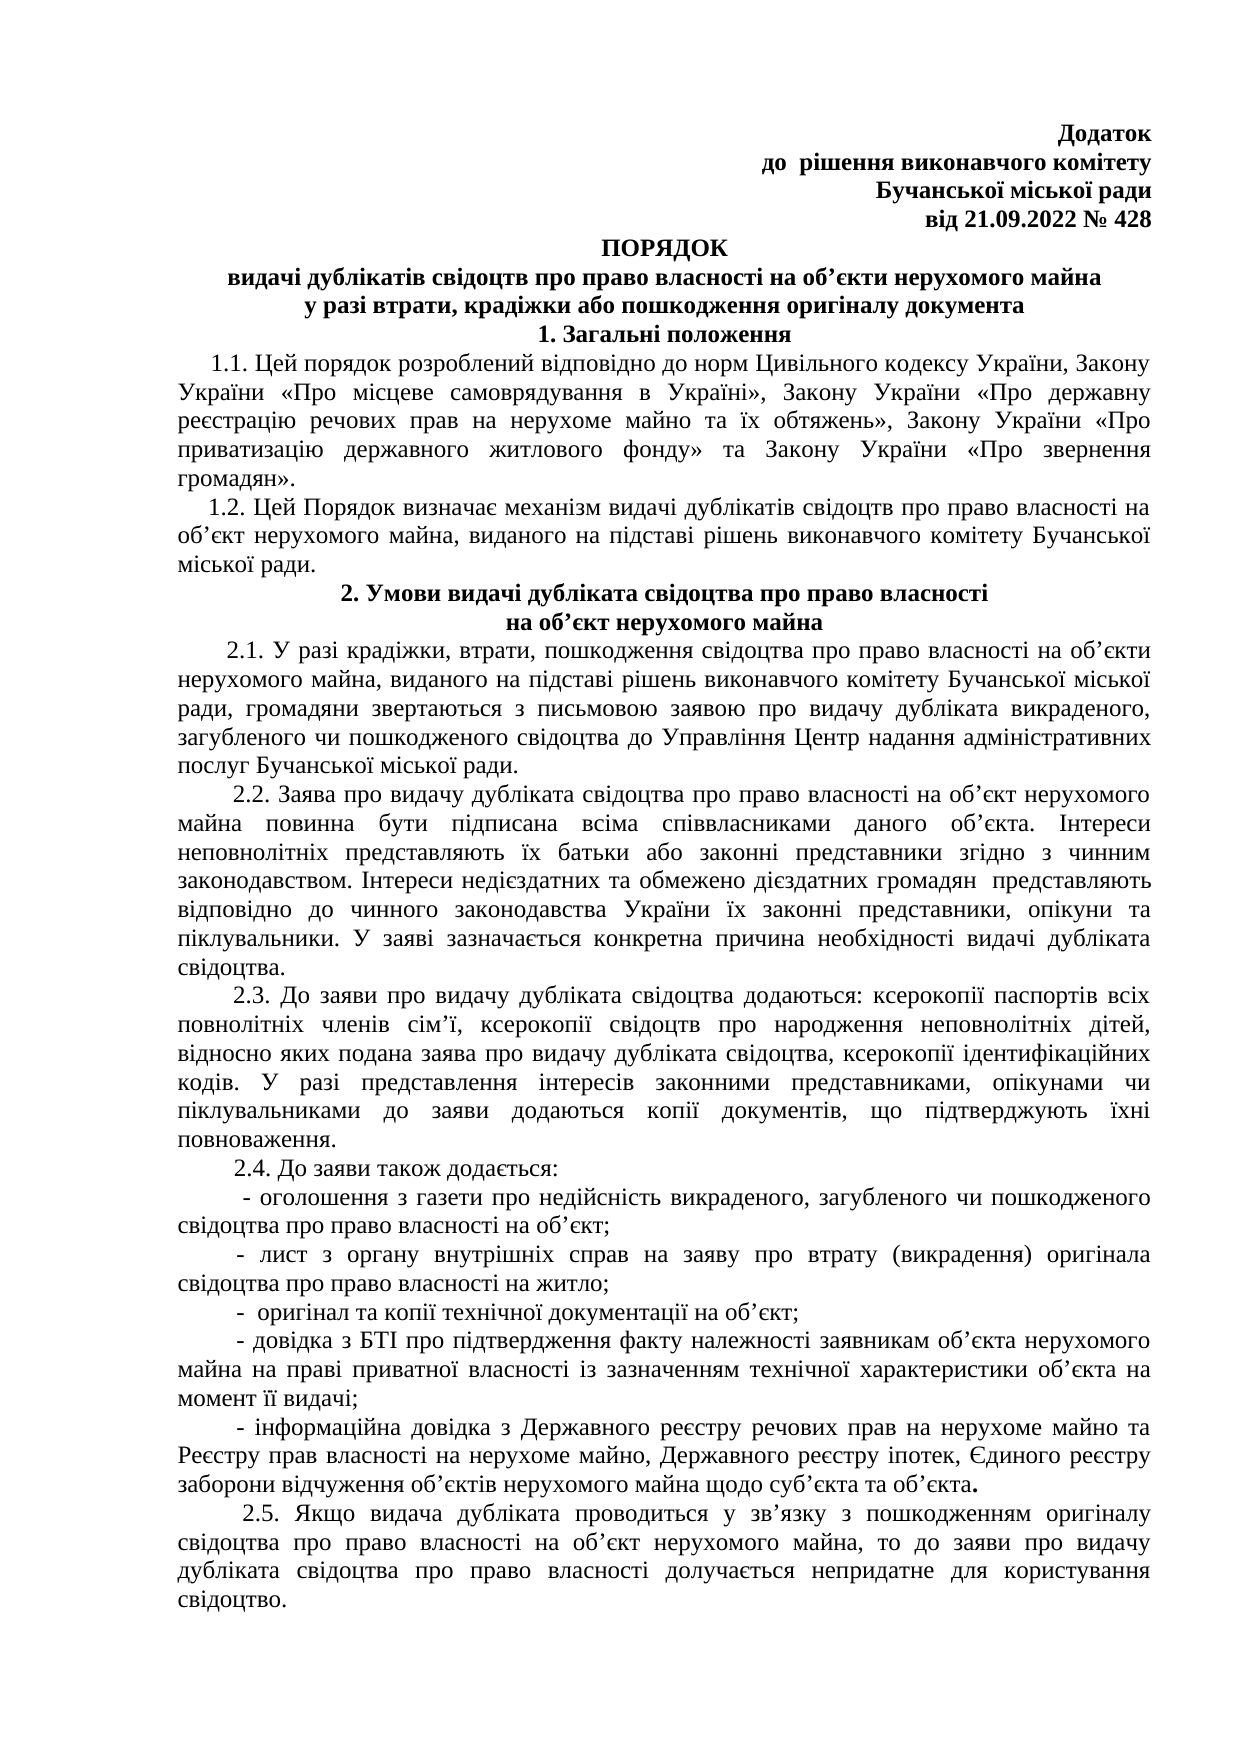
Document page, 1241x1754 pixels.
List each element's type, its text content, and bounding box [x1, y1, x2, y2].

text ПОРЯДОК [177, 233, 1152, 262]
text 2.2. Заява про видачу дубліката свідоцтва про право власності на об’єкт нерухомого майна повинна бути підписана всіма співвласниками даного об’єкта. Інтереси неповнолітніх представляють їх батьки або законні представники згідно з чинним законодавством. Інтереси недієздатних та обмежено дієздатних громадян представляють відповідно до чинного законодавства України їх законні представники, опікуни та піклувальники. У заяві зазначається конкретна причина необхідності видачі дубліката свідоцтва. [177, 779, 1152, 981]
text від 21.09.2022 № 428 [177, 204, 1152, 233]
text 2. Умови видачі дубліката свідоцтва про право власності на об’єкт нерухомого майна [177, 578, 1152, 636]
text - оголошення з газети про недійсність викраденого, загубленого чи пошкодженого свідоцтва про право власності на об’єкт; [177, 1182, 1152, 1239]
text - оригінал та копії технічної документації на об’єкт; [177, 1297, 1152, 1326]
text 2.3. До заяви про видачу дубліката свідоцтва додаються: ксерокопії паспортів всіх повнолітніх членів сім’ї, ксерокопії свідоцтв про народження неповнолітніх дітей, відносно яких подана заява про видачу дубліката свідоцтва, ксерокопії ідентифікаційних кодів. У разі представлення інтересів законними представниками, опікунами чи піклувальниками до заяви додаються копії документів, що підтверджують їхні повноваження. [177, 981, 1152, 1153]
text 1.1. Цей порядок розроблений відповідно до норм Цивільного кодексу України, Закону України «Про місцеве самоврядування в Україні», Закону України «Про державну реєстрацію речових прав на нерухоме майно та їх обтяжень», Закону України «Про приватизацію державного житлового фонду» та Закону України «Про звернення громадян». [177, 348, 1152, 492]
text - довідка з БТІ про підтвердження факту належності заявникам об’єкта нерухомого майна на праві приватної власності із зазначенням технічної характеристики об’єкта на момент її видачі; [177, 1326, 1152, 1412]
text Бучанської міської ради [177, 176, 1152, 204]
text 2.5. Якщо видача дубліката проводиться у зв’язку з пошкодженням оригіналу свідоцтва про право власності на об’єкт нерухомого майна, то до заяви про видачу дубліката свідоцтва про право власності долучається непридатне для користування свідоцтво. [177, 1498, 1152, 1613]
text Додаток [177, 118, 1152, 147]
text 1.2. Цей Порядок визначає механізм видачі дублікатів свідоцтв про право власності на об’єкт нерухомого майна, виданого на підставі рішень виконавчого комітету Бучанської міської ради. [177, 492, 1152, 578]
text - лист з органу внутрішніх справ на заяву про втрату (викрадення) оригінала свідоцтва про право власності на житло; [177, 1239, 1152, 1297]
text 1. Загальні положення [177, 319, 1152, 348]
text 2.1. У разі крадіжки, втрати, пошкодження свідоцтва про право власності на об’єкти нерухомого майна, виданого на підставі рішень виконавчого комітету Бучанської міської ради, громадяни звертаються з письмовою заявою про видачу дубліката викраденого, загубленого чи пошкодженого свідоцтва до Управління Центр надання адміністративних послуг Бучанської міської ради. [177, 636, 1152, 779]
text - інформаційна довідка з Державного реєстру речових прав на нерухоме майно та Реєстру прав власності на нерухоме майно, Державного реєстру іпотек, Єдиного реєстру заборони відчуження об’єктів нерухомого майна щодо суб’єкта та об’єкта. [177, 1412, 1152, 1498]
text 2.4. До заяви також додається: [177, 1153, 1152, 1182]
text видачі дублікатів свідоцтв про право власності на об’єкти нерухомого майна у разі втрати, крадіжки або пошкодження оригіналу документа [177, 262, 1152, 319]
text до рішення виконавчого комітету [177, 147, 1152, 176]
